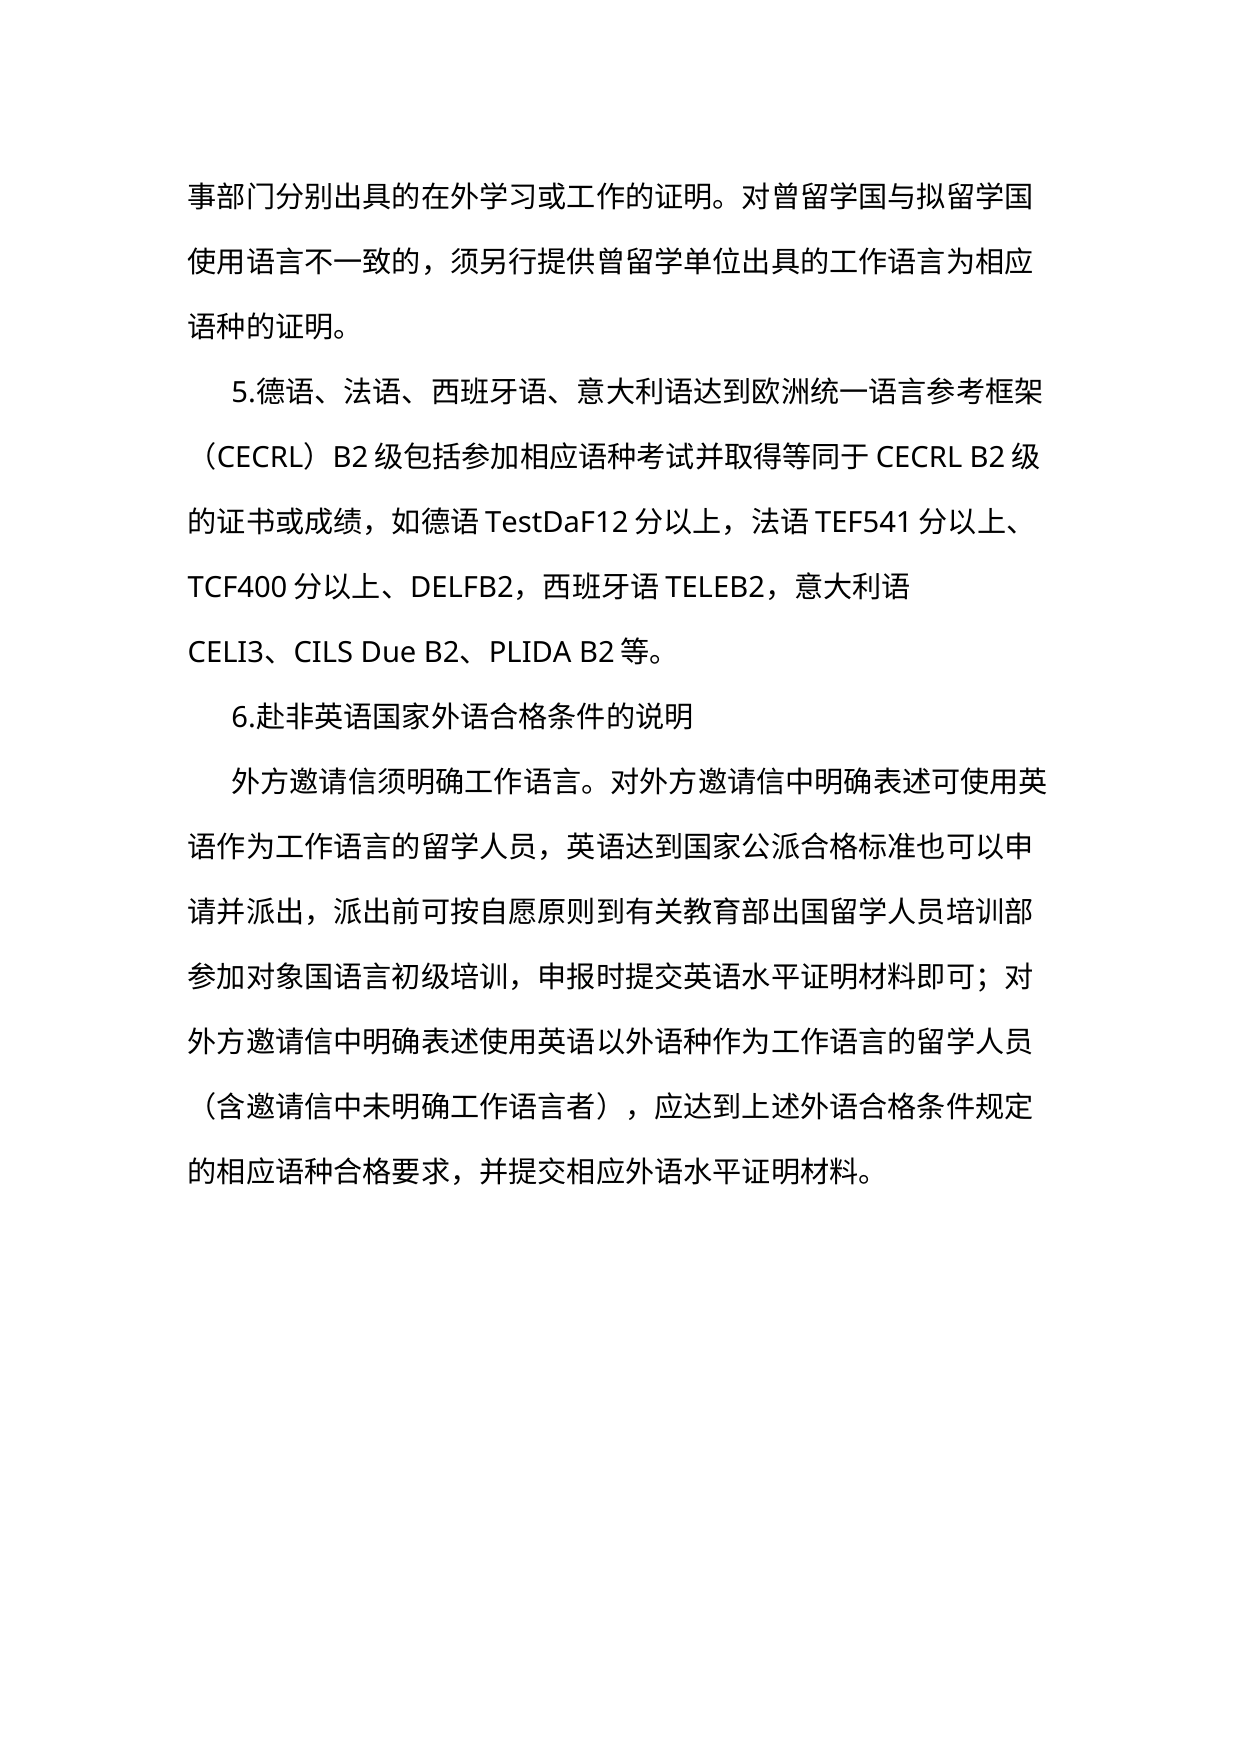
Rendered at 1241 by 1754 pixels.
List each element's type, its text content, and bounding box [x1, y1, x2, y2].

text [187, 162, 1053, 357]
text 6.赴非英语国家外语合格条件的说明 [187, 682, 1053, 747]
text 5.德语、法语、西班牙语、意大利语达到欧洲统一语言参考框架（CECRL）B2级包括参加相应语种考试并取得等同于CECRL B2级的证书或成绩，如德语TestDaF12分以上，法语TEF541分以上、TCF400分以上、DELFB2，西班牙语TELEB2，意大利语CELI3、CILS Due B2、PLIDA B2等。 [187, 357, 1053, 682]
text 外方邀请信须明确工作语言。对外方邀请信中明确表述可使用英语作为工作语言的留学人员，英语达到国家公派合格标准也可以申请并派出，派出前可按自愿原则到有关教育部出国留学人员培训部参加对象国语言初级培训，申报时提交英语水平证明材料即可；对外方邀请信中明确表述使用英语以外语种作为工作语言的留学人员（含邀请信中未明确工作语言者），应达到上述外语合格条件规定的相应语种合格要求，并提交相应外语水平证明材料。 [187, 747, 1053, 1202]
